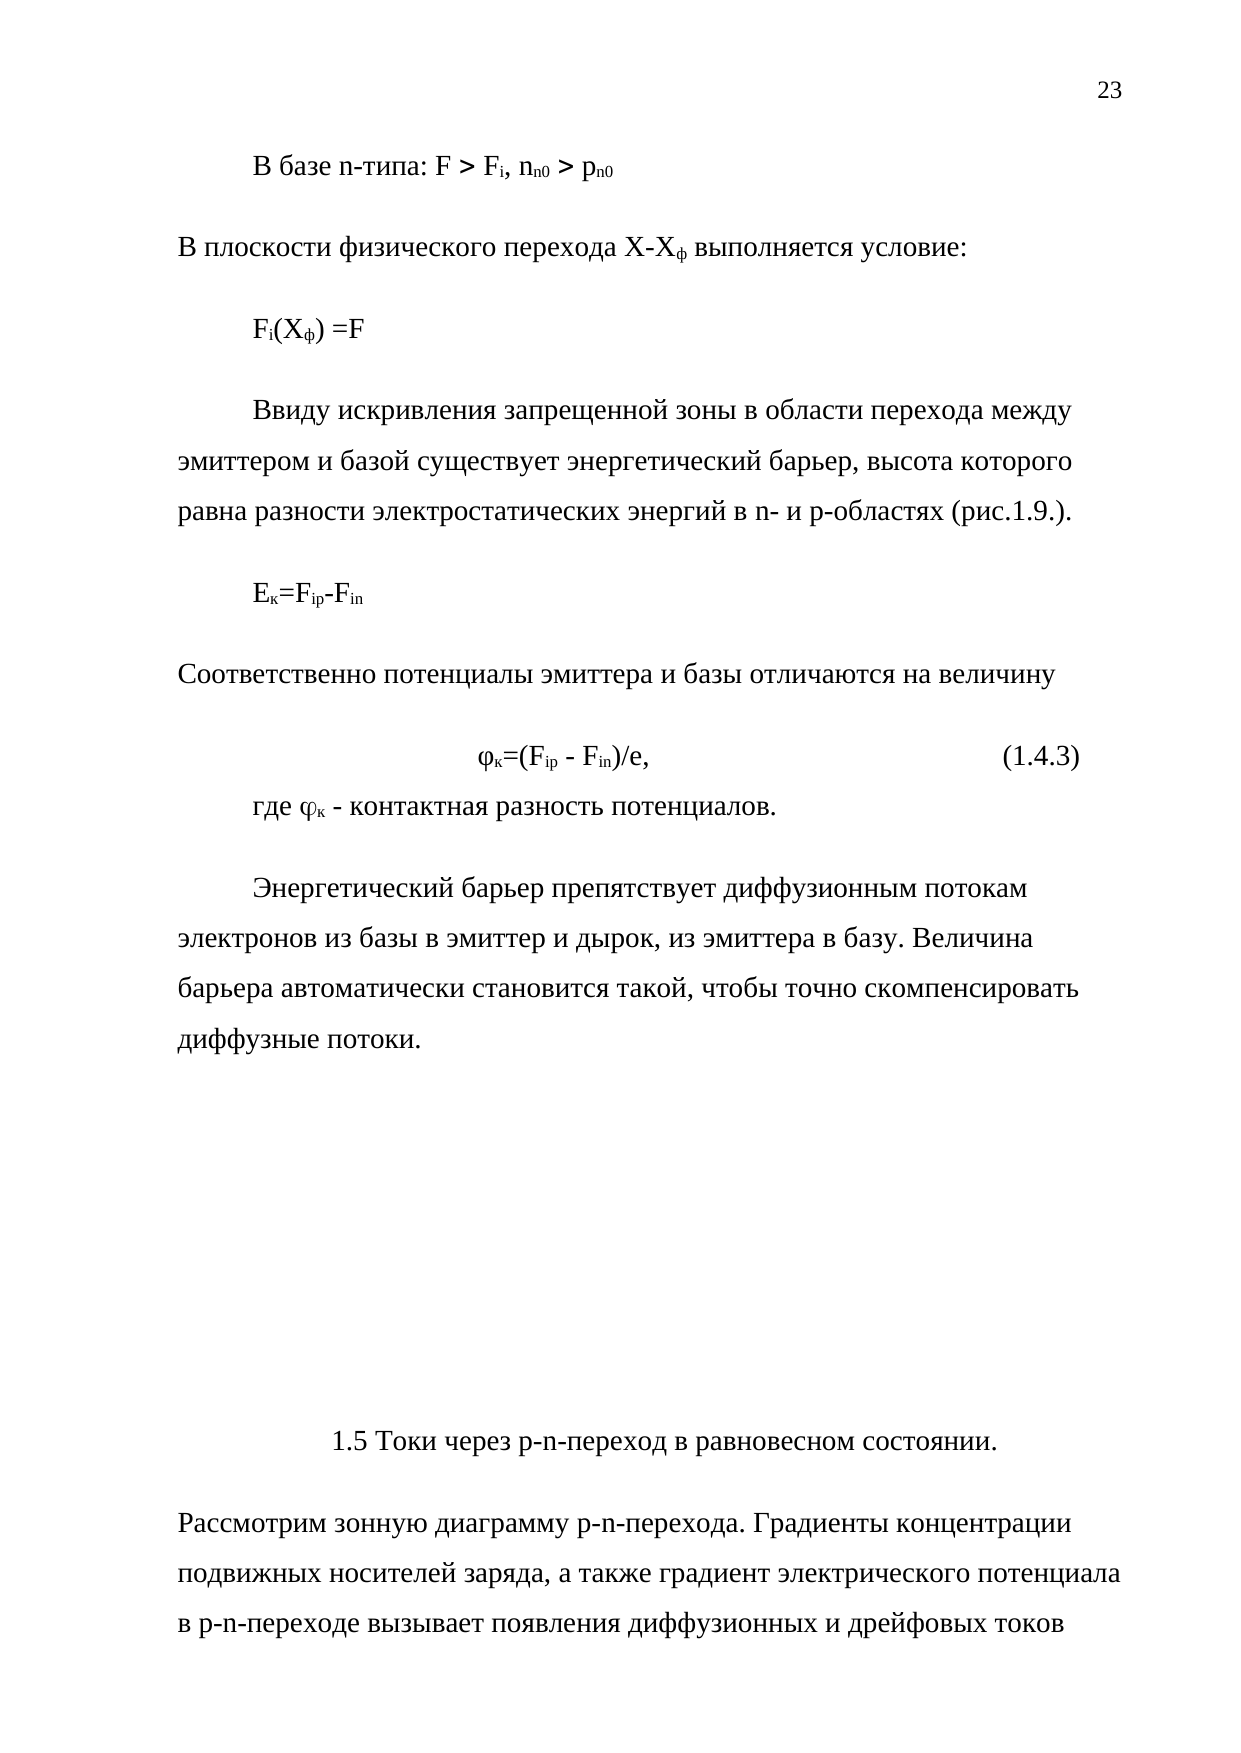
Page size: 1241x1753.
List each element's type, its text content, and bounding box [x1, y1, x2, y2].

text В базе n-типа: F Fi, nn0 pn0 [177, 148, 1122, 181]
text Ек=Fip-Fin [177, 575, 1122, 608]
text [177, 1505, 1122, 1639]
text Fi(Xф) =F [177, 311, 1122, 344]
text где к - контактная разность потенциалов. [177, 788, 1122, 822]
subtitle 1.5 Токи через p-n-переход в равновесном состоянии. [177, 1423, 1122, 1457]
text Соответственно потенциалы эмиттера и базы отличаются на величину [177, 656, 1122, 690]
text φк=(Fip - Fin)/e, (1.4.3) [177, 738, 1122, 771]
text Ввиду искривления запрещенной зоны в области перехода между эмиттером и базой существует энергетический барьер, высота которого равна разности электростатических энергий в n- и p-областях (рис.1.9.). [177, 392, 1122, 527]
text В плоскости физического перехода Х-Хф выполняется условие: [177, 229, 1122, 263]
text Энергетический барьер препятствует диффузионным потокам электронов из базы в эмиттер и дырок, из эмиттера в базу. Величина барьера автоматически становится такой, чтобы точно скомпенсировать диффузные потоки. [177, 870, 1122, 1054]
